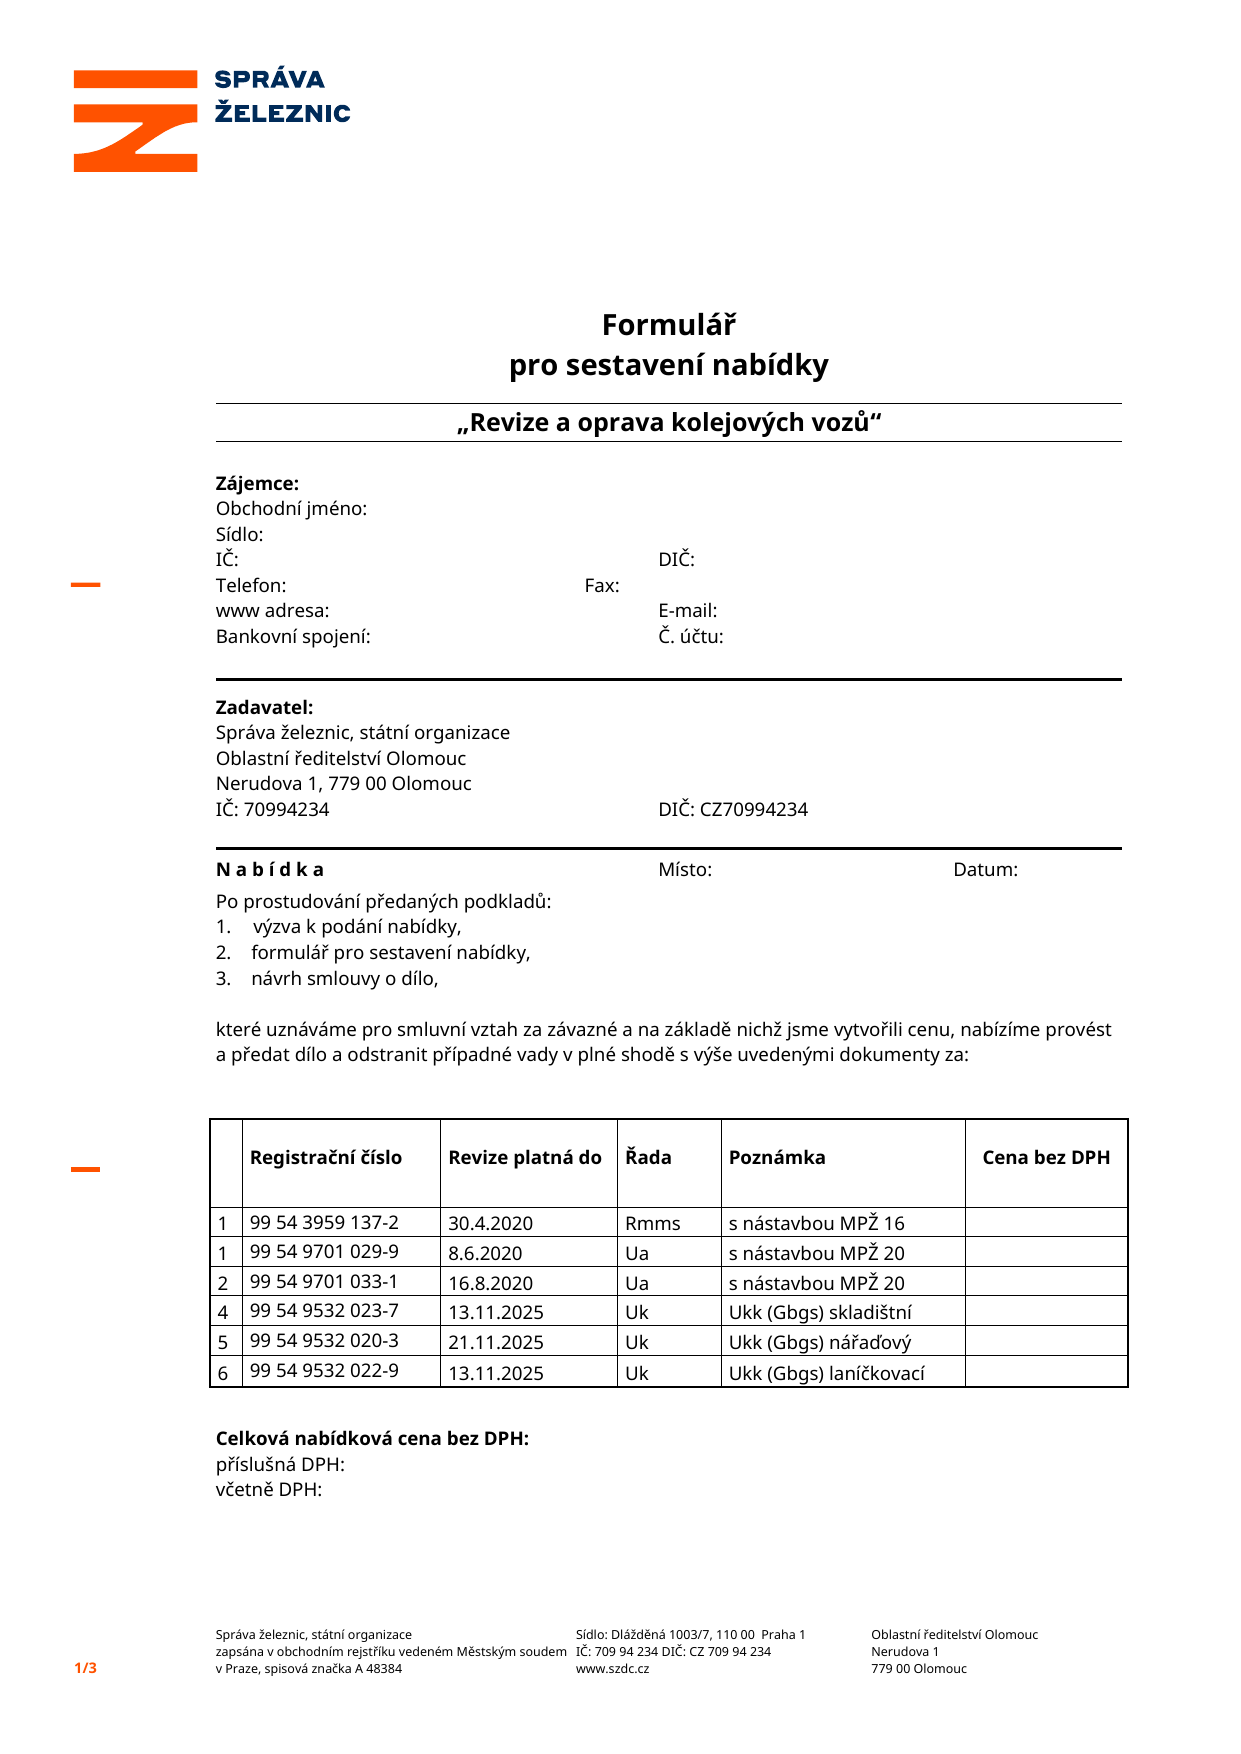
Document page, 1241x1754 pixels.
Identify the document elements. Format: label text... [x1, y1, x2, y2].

text IČ: DIČ: [216, 547, 1122, 572]
table_cell Uk [618, 1356, 721, 1386]
text Formulář [216, 305, 1122, 344]
table_cell 1 [211, 1237, 242, 1266]
table_cell s nástavbou MPŽ 20 [722, 1267, 965, 1295]
text pro sestavení nabídky [216, 344, 1122, 403]
table_cell 99 54 9701 033-1 [243, 1267, 440, 1295]
table_cell Rmms [618, 1208, 721, 1236]
text IČ: 70994234 DIČ: CZ70994234 [216, 796, 1122, 822]
table_cell s nástavbou MPŽ 20 [722, 1237, 965, 1266]
table_cell 8.6.2020 [441, 1237, 617, 1266]
table_cell Ua [618, 1237, 721, 1266]
text Telefon: Fax: [216, 572, 1122, 598]
table_cell Ukk (Gbgs) skladištní [722, 1296, 965, 1325]
text příslušná DPH: [216, 1451, 1122, 1477]
table_header Řada [618, 1120, 721, 1207]
table_cell 21.11.2025 [441, 1326, 617, 1354]
table_cell 6 [211, 1356, 242, 1386]
table_header [211, 1120, 242, 1207]
list formulář pro sestavení nabídky, [216, 939, 1122, 965]
text Celková nabídková cena bez DPH: [216, 1426, 1122, 1451]
table_cell [966, 1326, 1127, 1354]
text Zájemce: [216, 470, 1122, 496]
table_cell 4 [211, 1296, 242, 1325]
table_cell Uk [618, 1326, 721, 1354]
table_cell 99 54 9701 029-9 [243, 1237, 440, 1266]
table_cell [966, 1296, 1127, 1325]
table_cell 30.4.2020 [441, 1208, 617, 1236]
table_cell 99 54 9532 023-7 [243, 1296, 440, 1325]
table_cell 99 54 3959 137-2 [243, 1208, 440, 1236]
table_cell s nástavbou MPŽ 16 [722, 1208, 965, 1236]
text Obchodní jméno: [216, 496, 1122, 521]
text Zadavatel: [216, 694, 1122, 719]
table_cell Ua [618, 1267, 721, 1295]
text které uznáváme pro smluvní vztah za závazné a na základě nichž jsme vytvořili cenu, nabízíme provést a předat dílo a odstranit případné vady v plné shodě s výše uvedenými dokumenty za: [216, 1016, 1122, 1067]
text N a b í d k a Místo: Datum: [216, 856, 1122, 882]
table_cell 13.11.2025 [441, 1356, 617, 1386]
text Sídlo: [216, 521, 1122, 547]
table_cell 13.11.2025 [441, 1296, 617, 1325]
table_cell Uk [618, 1296, 721, 1325]
text Správa železnic, státní organizace [216, 719, 1122, 745]
table_cell 1 [211, 1208, 242, 1236]
table_cell 2 [211, 1267, 242, 1295]
table_cell Ukk (Gbgs) laníčkovací [722, 1356, 965, 1386]
table_cell [966, 1237, 1127, 1266]
table_cell [966, 1356, 1127, 1386]
text Nerudova 1, 779 00 Olomouc [216, 771, 1122, 796]
table_cell 5 [211, 1326, 242, 1354]
list návrh smlouvy o dílo, [216, 965, 1122, 990]
table_header Registrační číslo [243, 1120, 440, 1207]
text Oblastní ředitelství Olomouc [216, 745, 1122, 771]
table_cell [966, 1208, 1127, 1236]
table_cell 99 54 9532 022-9 [243, 1356, 440, 1386]
text včetně DPH: [216, 1477, 1122, 1502]
table_cell 16.8.2020 [441, 1267, 617, 1295]
text Po prostudování předaných podkladů: [216, 888, 1122, 914]
table_cell [966, 1267, 1127, 1295]
table_cell 99 54 9532 020-3 [243, 1326, 440, 1354]
list výzva k podání nabídky, [216, 914, 1122, 939]
text Bankovní spojení: Č. účtu: [216, 623, 1122, 649]
table_header Revize platná do [441, 1120, 617, 1207]
text www adresa: E-mail: [216, 598, 1122, 623]
table_header Cena bez DPH [966, 1120, 1127, 1207]
table_header Poznámka [722, 1120, 965, 1207]
text „Revize a oprava kolejových vozů“ [216, 404, 1122, 441]
table_cell Ukk (Gbgs) nářaďový [722, 1326, 965, 1354]
